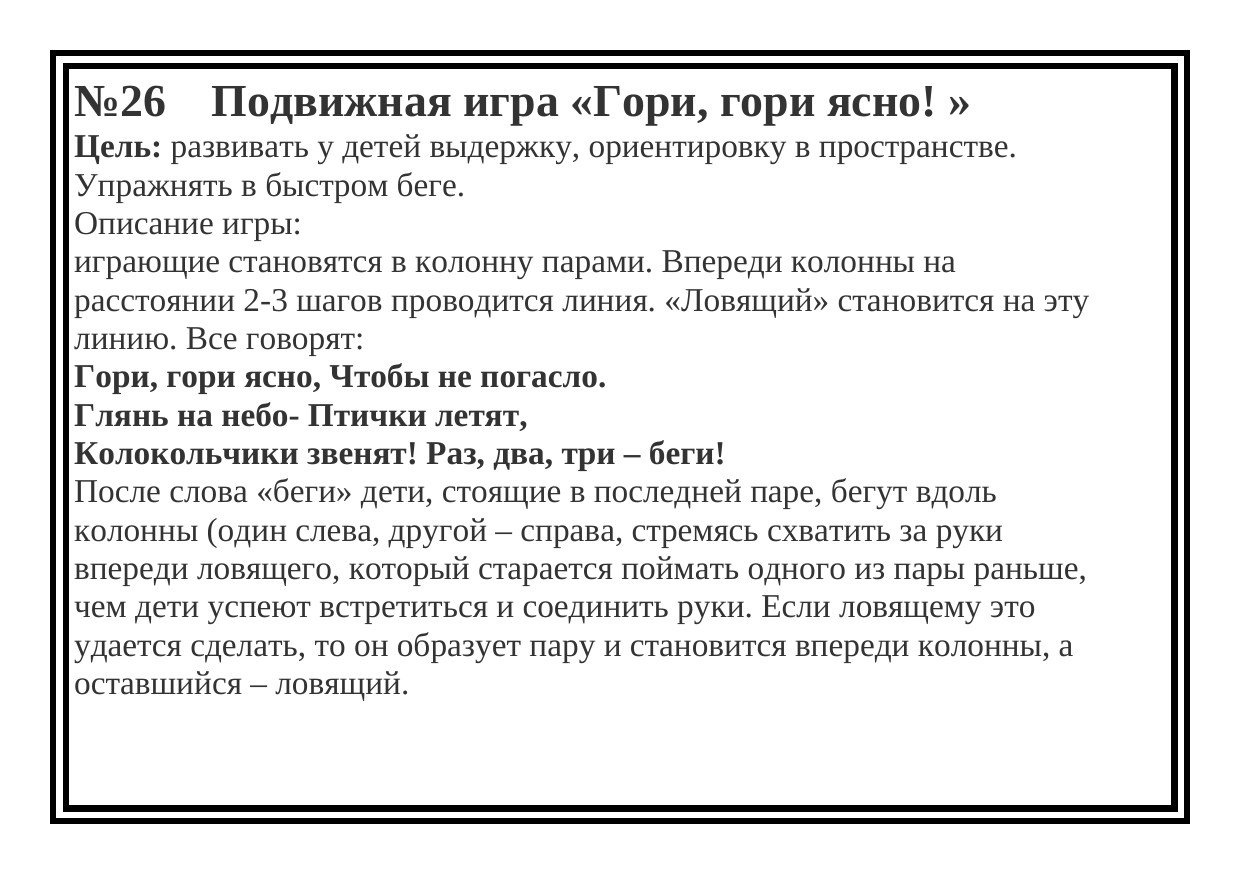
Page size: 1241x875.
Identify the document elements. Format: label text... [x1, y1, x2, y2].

text Цель: развивать у детей выдержку, ориентировку в пространстве. Упражнять в быстром беге. [74, 127, 1122, 203]
text Гори, гори ясно, Чтобы не погасло. [74, 357, 1122, 395]
text После слова «беги» дети, стоящие в последней паре, бегут вдоль колонны (один слева, другой – справа, стремясь схватить за руки впереди ловящего, который старается поймать одного из пары раньше, чем дети успеют встретиться и соединить руки. Если ловящему это удается сделать, то он образует пару и становится впереди колонны, а оставшийся – ловящий. [74, 472, 1122, 702]
text играющие становятся в колонну парами. Впереди колонны на расстоянии 2-3 шагов проводится линия. «Ловящий» становится на эту линию. Все говорят: [74, 242, 1122, 357]
text Глянь на небо- Птички летят, [74, 395, 1122, 433]
text Описание игры: [74, 203, 1122, 242]
text Колокольчики звенят! Раз, два, три – беги! [74, 433, 1122, 472]
text №26 Подвижная игра «Гори, гори ясно! » [74, 74, 1122, 127]
